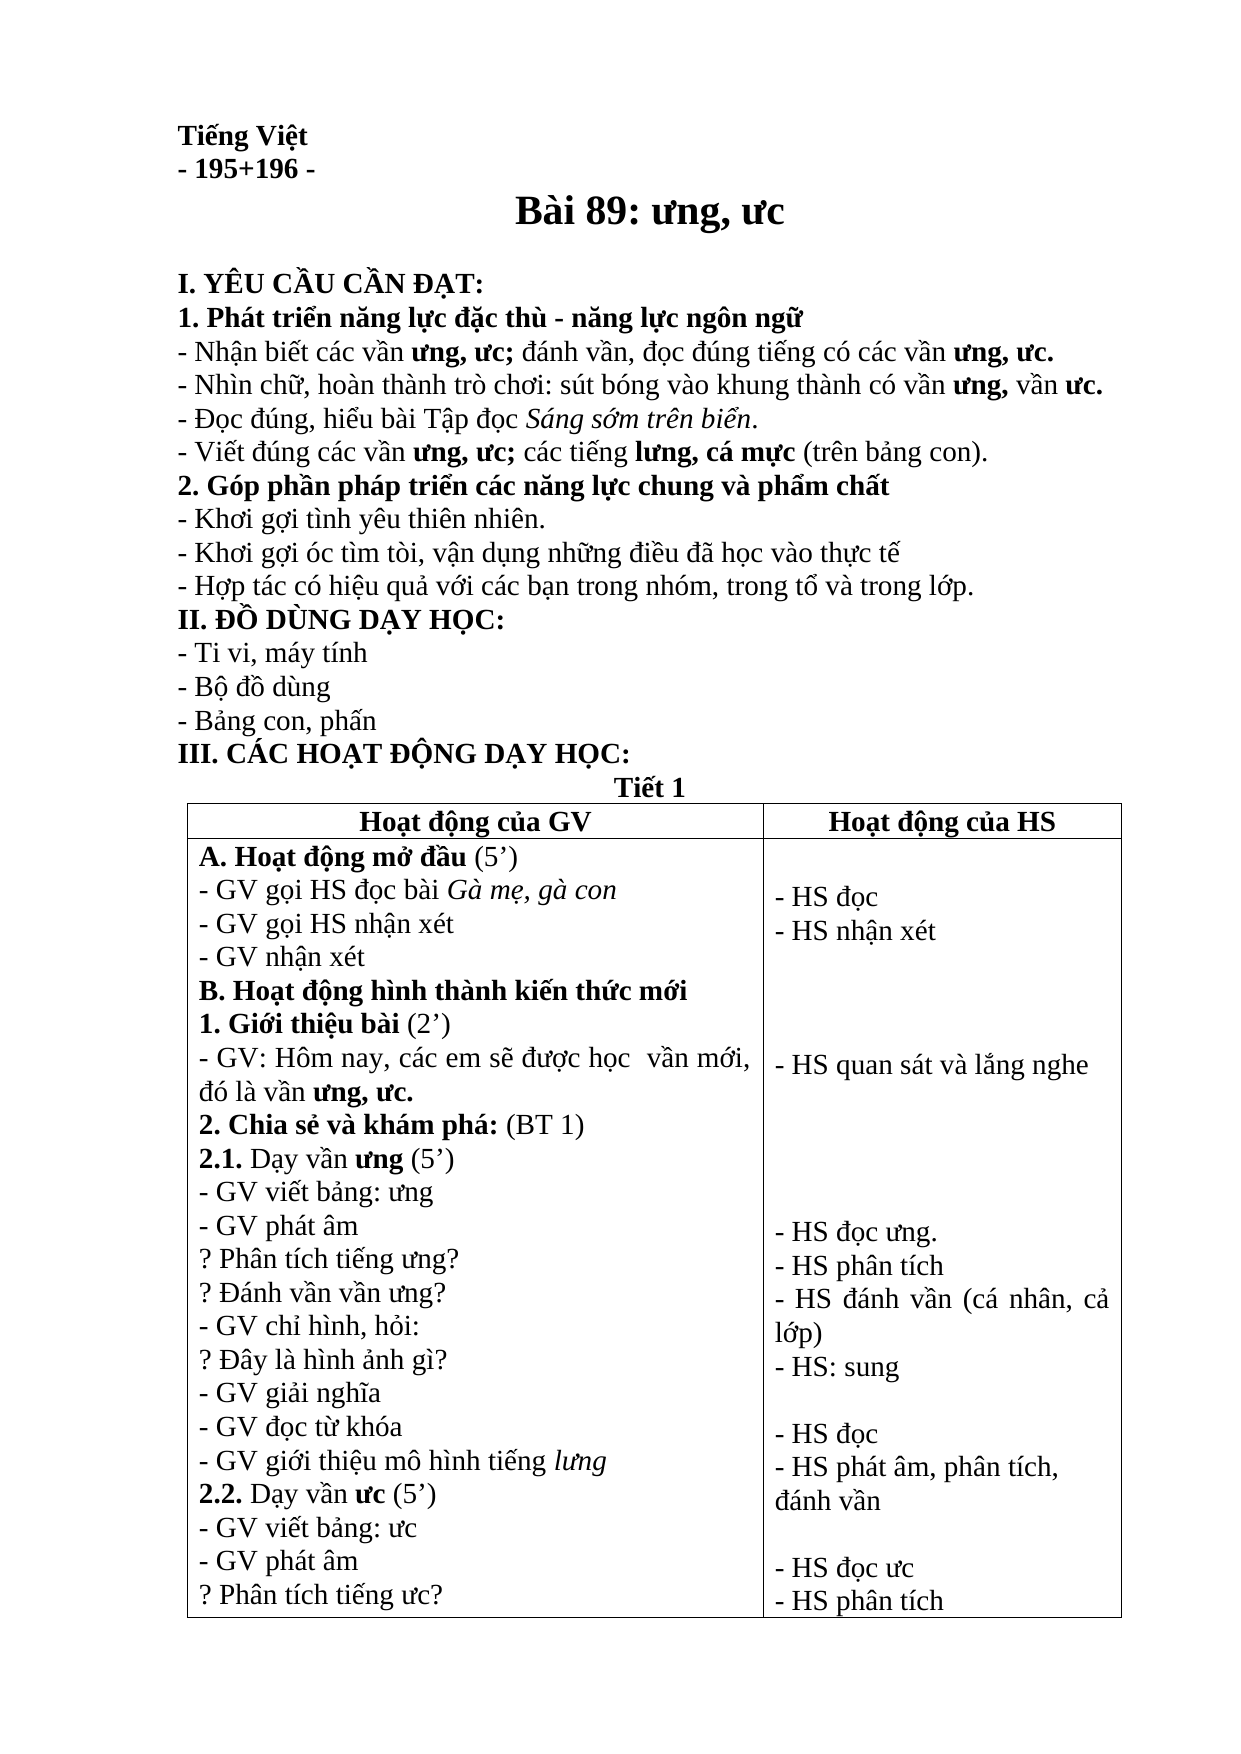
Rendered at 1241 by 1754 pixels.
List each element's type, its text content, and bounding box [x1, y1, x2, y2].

text II. ĐỒ DÙNG DẠY HỌC: [177, 602, 1122, 636]
text - Khơi gợi óc tìm tòi, vận dụng những điều đã học vào thực tế [177, 535, 1122, 568]
text 1. Phát triển năng lực đặc thù - năng lực ngôn ngữ [177, 300, 1122, 334]
text Bài 89: ưng, ưc [177, 185, 1122, 233]
text - Ti vi, máy tính [177, 636, 1122, 669]
text - Nhận biết các vần ưng, ưc; đánh vần, đọc đúng tiếng có các vần ưng, ưc. [177, 334, 1122, 367]
text 2. Góp phần pháp triển các năng lực chung và phẩm chất [177, 468, 1122, 501]
text - Bảng con, phấn [177, 703, 1122, 736]
text Tiết 1 [177, 770, 1122, 803]
text - Bộ đồ dùng [177, 669, 1122, 703]
text - Viết đúng các vần ưng, ưc; các tiếng lưng, cá mực (trên bảng con). [177, 434, 1122, 468]
text - Khơi gợi tình yêu thiên nhiên. [177, 501, 1122, 535]
text Tiếng Việt [177, 118, 1122, 152]
text - Nhìn chữ, hoàn thành trò chơi: sút bóng vào khung thành có vần ưng, vần ưc. [177, 367, 1122, 401]
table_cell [764, 839, 1121, 1617]
text III. CÁC HOẠT ĐỘNG DẠY HỌC: [177, 736, 1122, 770]
text - Đọc đúng, hiểu bài Tập đọc Sáng sớm trên biển. [177, 401, 1122, 434]
text - 195+196 - [177, 152, 1122, 185]
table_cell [188, 839, 763, 1617]
text - Hợp tác có hiệu quả với các bạn trong nhóm, trong tổ và trong lớp. [177, 568, 1122, 602]
table_header Hoạt động của HS [764, 804, 1121, 838]
text I. YÊU CẦU CẦN ĐẠT: [177, 267, 1122, 300]
table_header Hoạt động của GV [188, 804, 763, 838]
